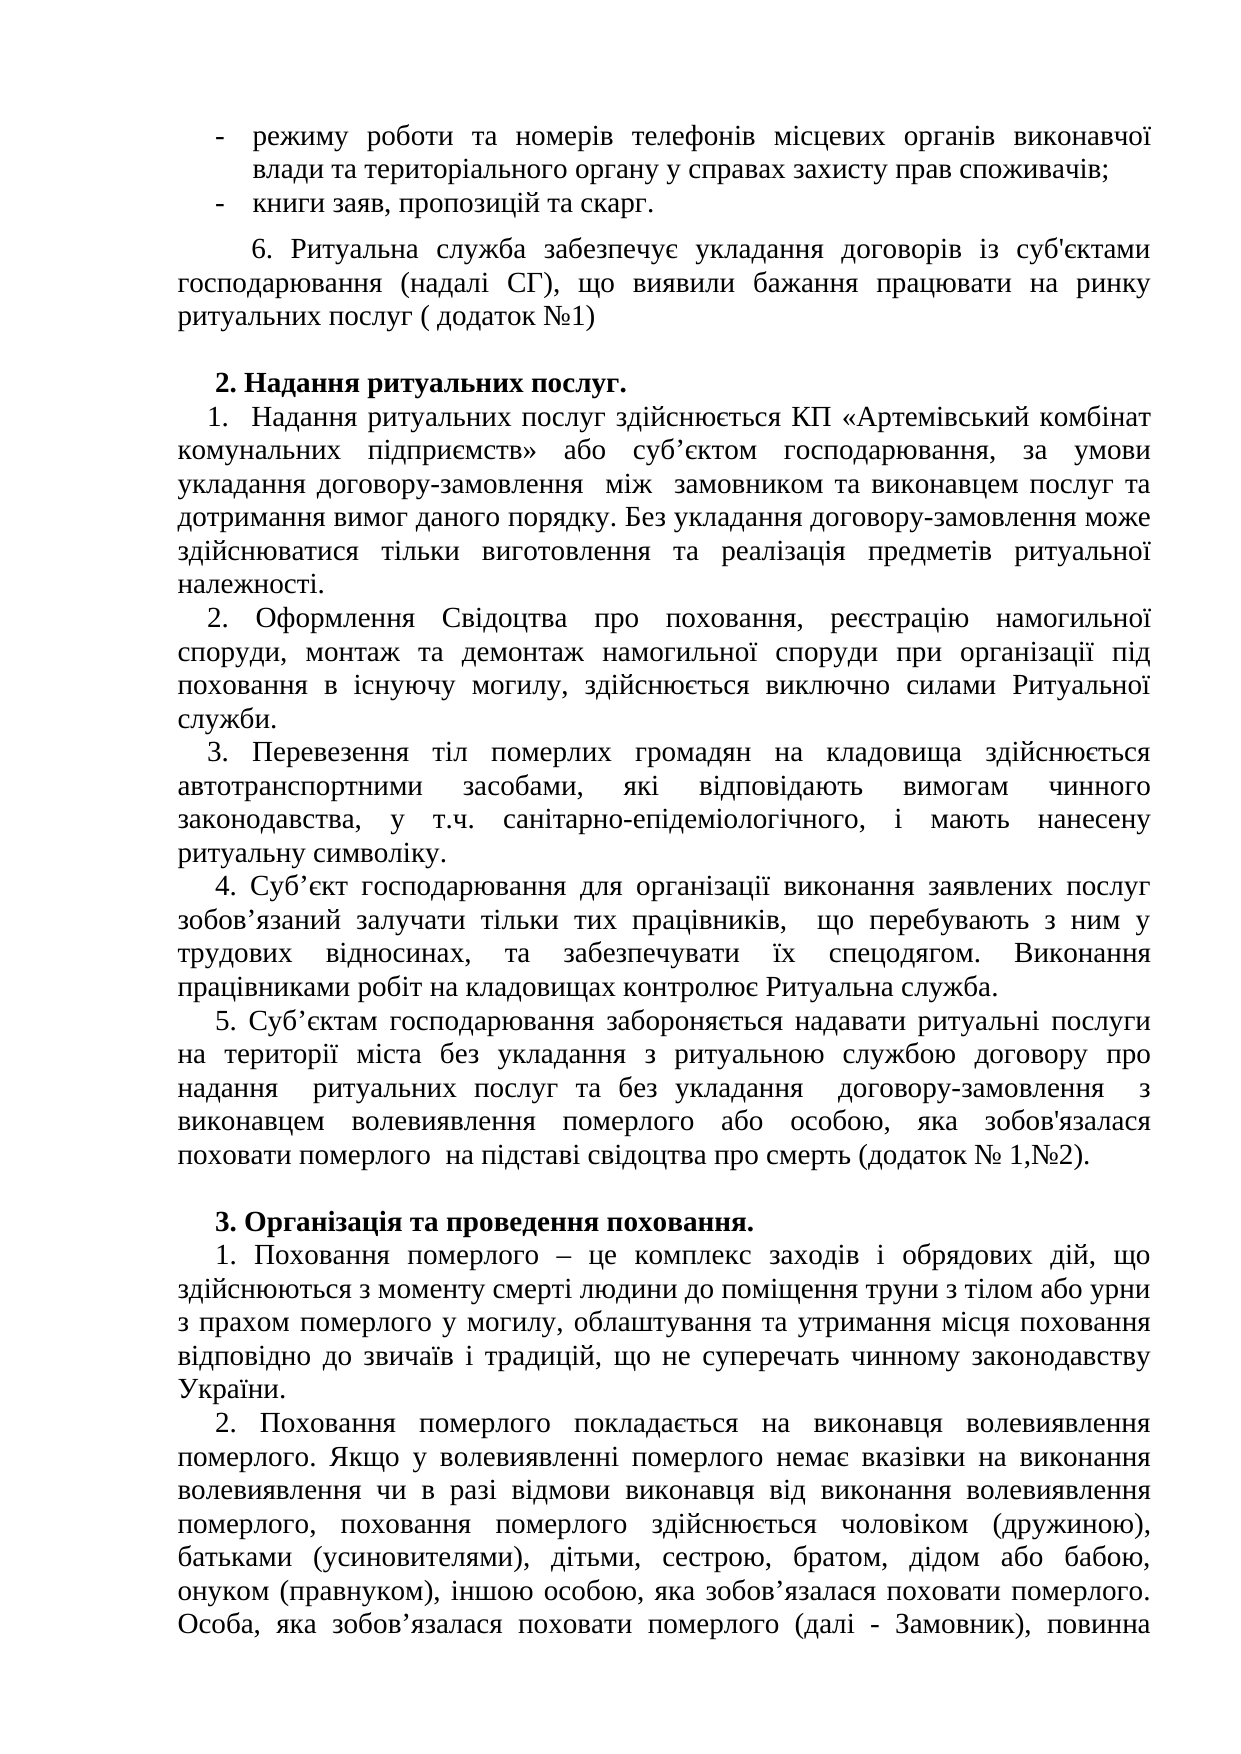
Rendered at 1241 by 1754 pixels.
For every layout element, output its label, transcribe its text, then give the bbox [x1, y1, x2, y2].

text 2. Оформлення Свідоцтва про поховання, реєстрацію намогильної споруди, монтаж та демонтаж намогильної споруди при організації під поховання в існуючу могилу, здійснюється виключно силами Ритуальної служби. [177, 600, 1152, 734]
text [177, 1405, 1152, 1640]
text 3. Організація та проведення поховання. [215, 1204, 1152, 1237]
text 4. Суб’єкт господарювання для організації виконання заявлених послуг зобов’язаний залучати тільки тих працівників, що перебувають з ним у трудових відносинах, та забезпечувати їх спецодягом. Виконання працівниками робіт на кладовищах контролює Ритуальна служба. [177, 868, 1152, 1003]
list книги заяв, пропозицій та скарг. [215, 185, 1152, 219]
list режиму роботи та номерів телефонів місцевих органів виконавчої влади та територіального органу у справах захисту прав споживачів; [215, 118, 1152, 185]
text 3. Перевезення тіл померлих громадян на кладовища здійснюється автотранспортними засобами, які відповідають вимогам чинного законодавства, у т.ч. санітарно-епідеміологічного, і мають нанесену ритуальну символіку. [177, 734, 1152, 868]
text 5. Суб’єктам господарювання забороняється надавати ритуальні послуги на території міста без укладання з ритуальною службою договору про надання ритуальних послуг та без укладання договору-замовлення з виконавцем волевиявлення померлого або особою, яка зобов'язалася поховати померлого на підставі свідоцтва про смерть (додаток № 1,№2). [177, 1003, 1152, 1170]
list Надання ритуальних послуг здійснюється КП «Артемівський комбінат комунальних підприємств» або суб’єктом господарювання, за умови укладання договору-замовлення між замовником та виконавцем послуг та дотримання вимог даного порядку. Без укладання договору-замовлення може здійснюватися тільки виготовлення та реалізація предметів ритуальної належності. [177, 399, 1152, 600]
text 1. Поховання померлого – це комплекс заходів і обрядових дій, що здійснюються з моменту смерті людини до поміщення труни з тілом або урни з прахом померлого у могилу, облаштування та утримання місця поховання відповідно до звичаїв і традицій, що не суперечать чинному законодавству України. [177, 1237, 1152, 1405]
text 6. Ритуальна служба забезпечує укладання договорів із суб'єктами господарювання (надалі СГ), що виявили бажання працювати на ринку ритуальних послуг ( додаток №1) [177, 231, 1152, 332]
text 2. Надання ритуальних послуг. [215, 365, 1152, 399]
